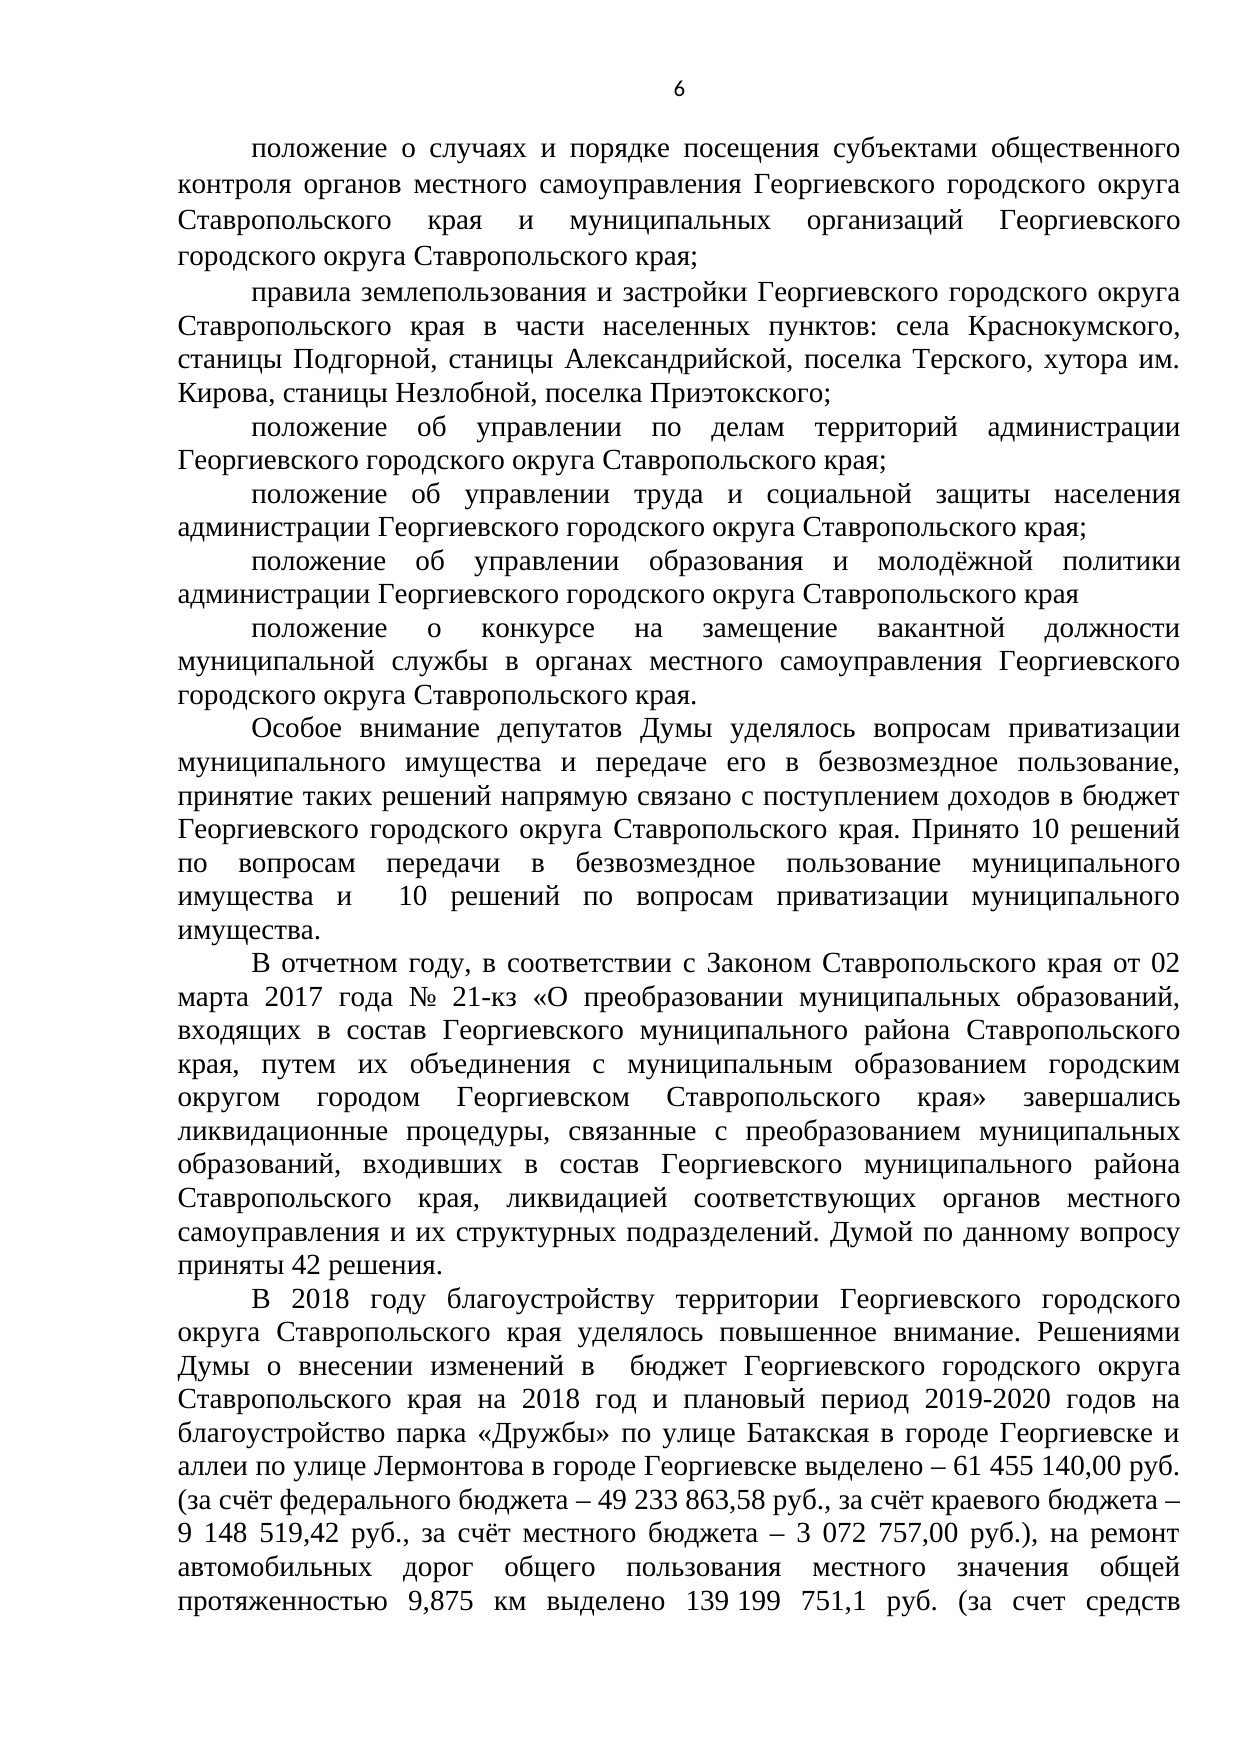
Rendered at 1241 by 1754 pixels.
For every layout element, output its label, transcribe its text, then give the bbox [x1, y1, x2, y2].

text положение об управлении труда и социальной защиты населения администрации Георгиевского городского округа Ставропольского края; [177, 476, 1181, 543]
text положение об управлении по делам территорий администрации Георгиевского городского округа Ставропольского края; [177, 409, 1181, 476]
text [177, 1281, 1181, 1616]
text правила землепользования и застройки Георгиевского городского округа Ставропольского края в части населенных пунктов: села Краснокумского, станицы Подгорной, станицы Александрийской, поселка Терского, хутора им. Кирова, станицы Незлобной, поселка Приэтокского; [177, 274, 1181, 409]
text положение об управлении образования и молодёжной политики администрации Георгиевского городского округа Ставропольского края [177, 543, 1181, 610]
text Особое внимание депутатов Думы уделялось вопросам приватизации муниципального имущества и передаче его в безвозмездное пользование, принятие таких решений напрямую связано с поступлением доходов в бюджет Георгиевского городского округа Ставропольского края. Принято 10 решений по вопросам передачи в безвозмездное пользование муниципального имущества и 10 решений по вопросам приватизации муниципального имущества. [177, 711, 1181, 945]
subtitle положение о случаях и порядке посещения субъектами общественного контроля органов местного самоуправления Георгиевского городского округа Ставропольского края и муниципальных организаций Георгиевского городского округа Ставропольского края; [177, 130, 1181, 272]
text В отчетном году, в соответствии с Законом Ставропольского края от 02 марта 2017 года № 21-кз «О преобразовании муниципальных образований, входящих в состав Георгиевского муниципального района Ставропольского края, путем их объединения с муниципальным образованием городским округом городом Георгиевском Ставропольского края» завершались ликвидационные процедуры, связанные с преобразованием муниципальных образований, входивших в состав Георгиевского муниципального района Ставропольского края, ликвидацией соответствующих органов местного самоуправления и их структурных подразделений. Думой по данному вопросу приняты 42 решения. [177, 945, 1181, 1281]
text положение о конкурсе на замещение вакантной должности муниципальной службы в органах местного самоуправления Георгиевского городского округа Ставропольского края. [177, 610, 1181, 711]
